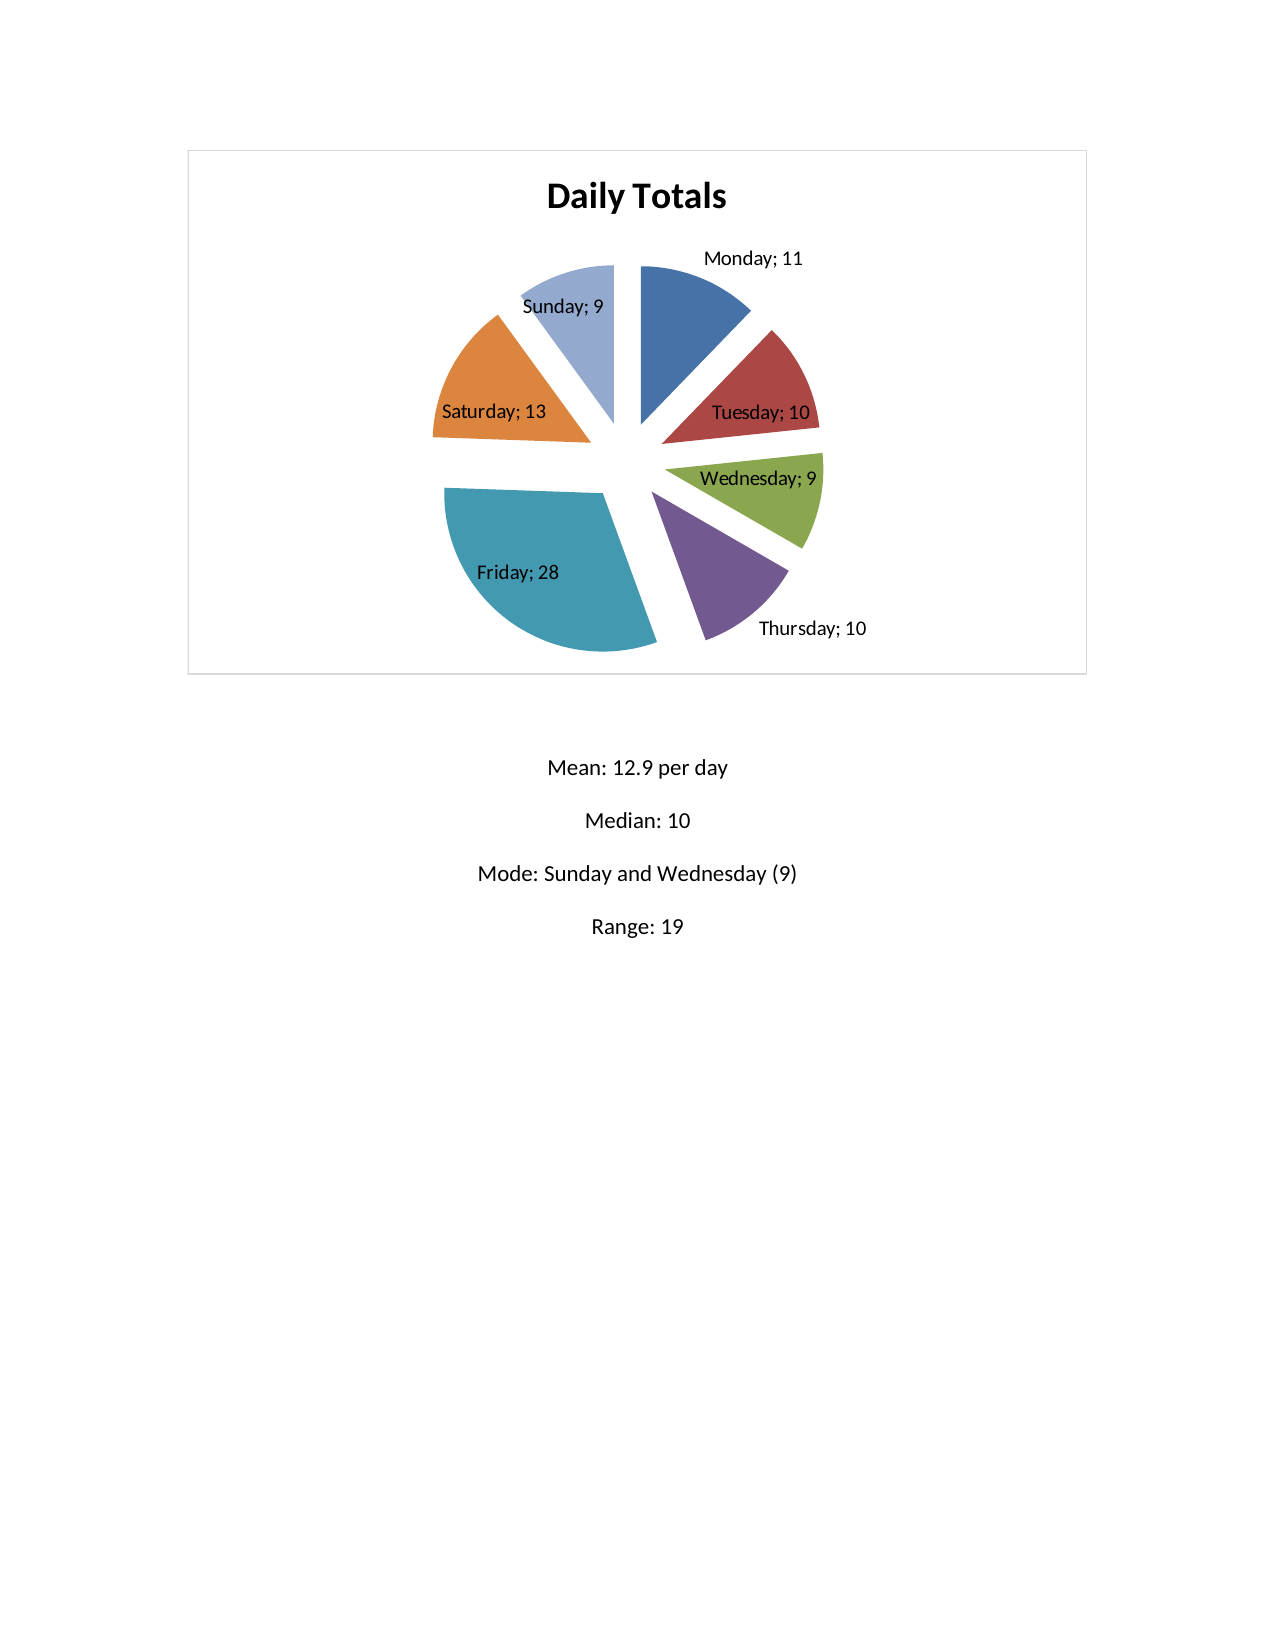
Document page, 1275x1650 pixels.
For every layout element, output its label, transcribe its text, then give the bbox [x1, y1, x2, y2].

text Mean: 12.9 per day [150, 753, 1125, 781]
text Median: 10 [150, 806, 1125, 834]
text Range: 19 [150, 912, 1125, 940]
text Mode: Sunday and Wednesday (9) [150, 859, 1125, 887]
